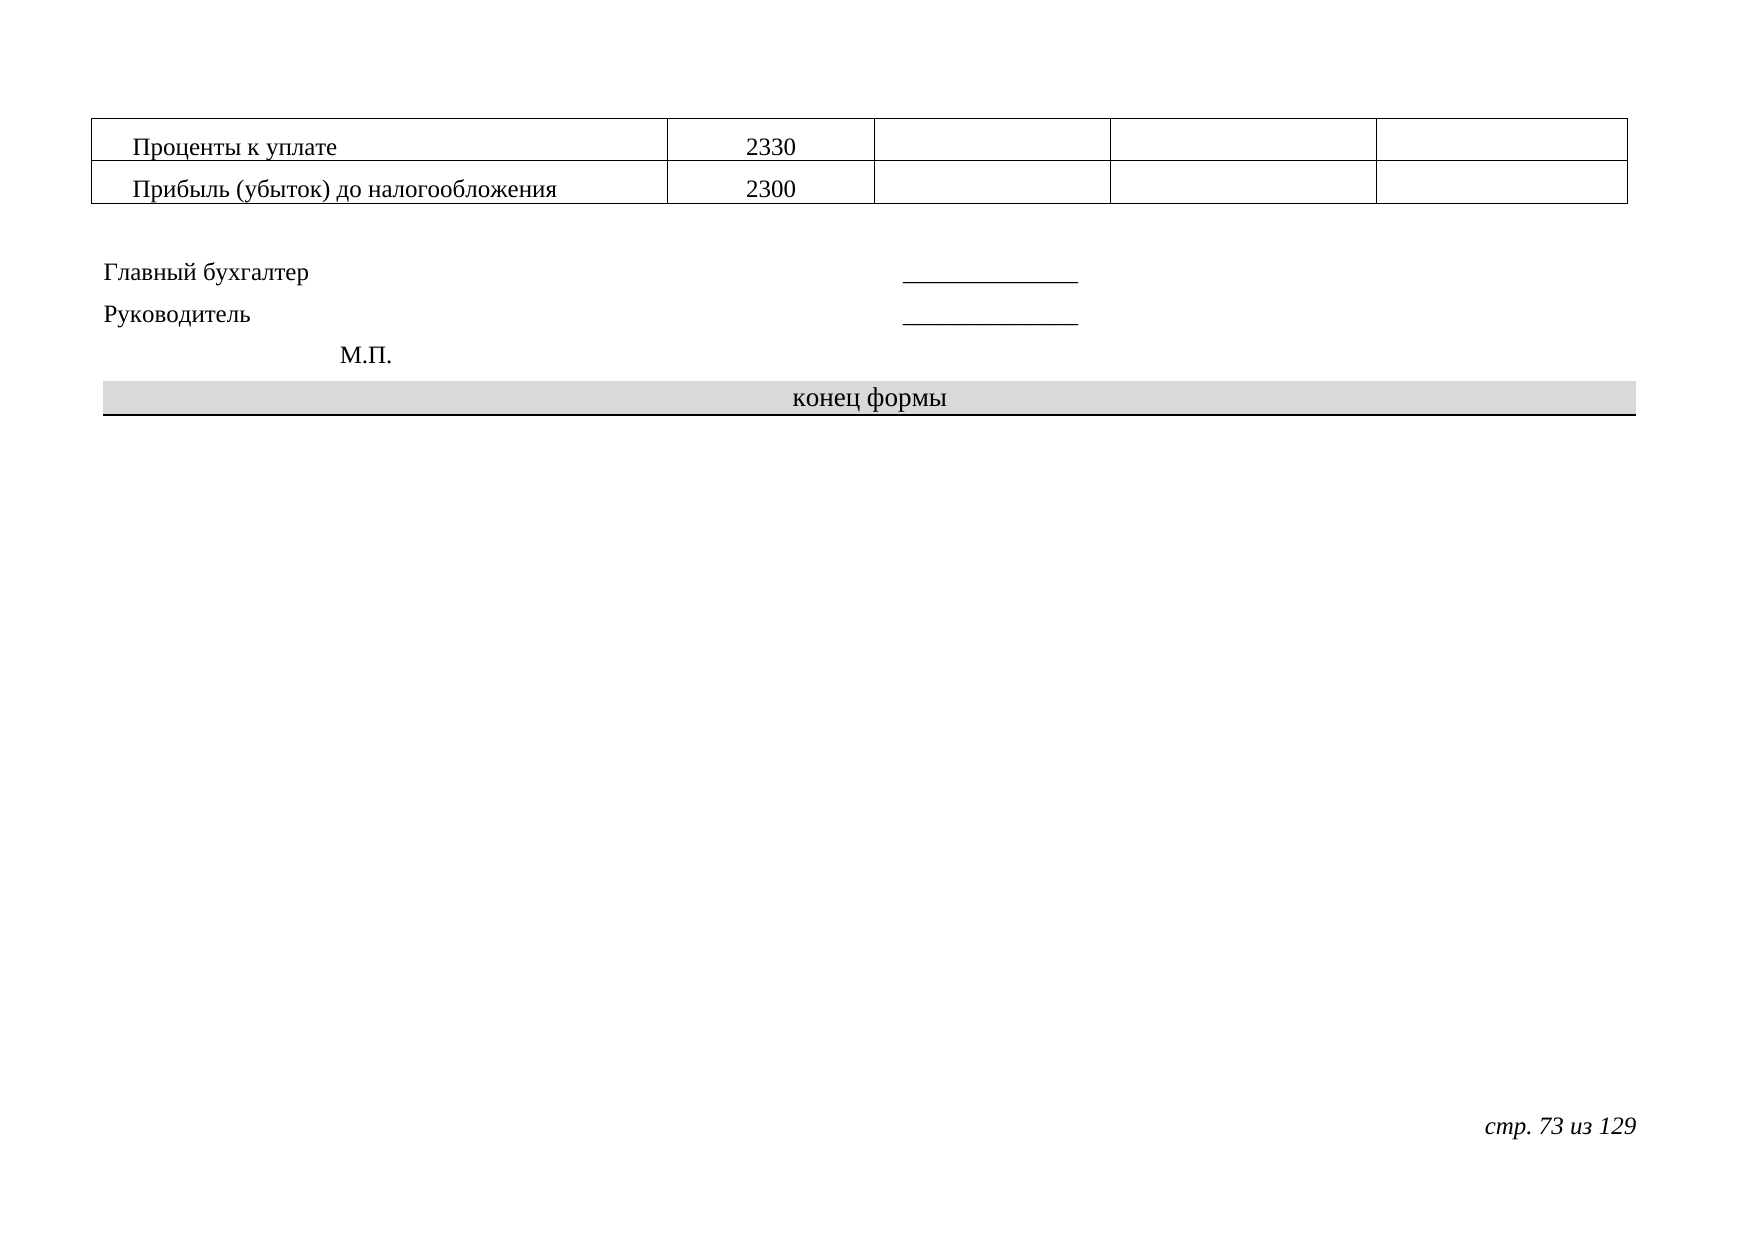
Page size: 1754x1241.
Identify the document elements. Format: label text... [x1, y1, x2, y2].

table_cell 2300 [668, 161, 874, 203]
text конец формы [103, 381, 1636, 414]
text М.П. [339, 340, 1636, 369]
text Руководитель ______________ [103, 299, 1636, 327]
table_cell [875, 161, 1110, 203]
table_cell [875, 119, 1110, 160]
table_cell [1377, 119, 1627, 160]
table_cell Проценты к уплате [92, 119, 667, 160]
text Главный бухгалтер ______________ [103, 257, 1636, 286]
table_cell Прибыль (убыток) до налогообложения [92, 161, 667, 203]
table_cell [1377, 161, 1627, 203]
table_cell [1111, 161, 1376, 203]
table_cell [1111, 119, 1376, 160]
table_cell 2330 [668, 119, 874, 160]
